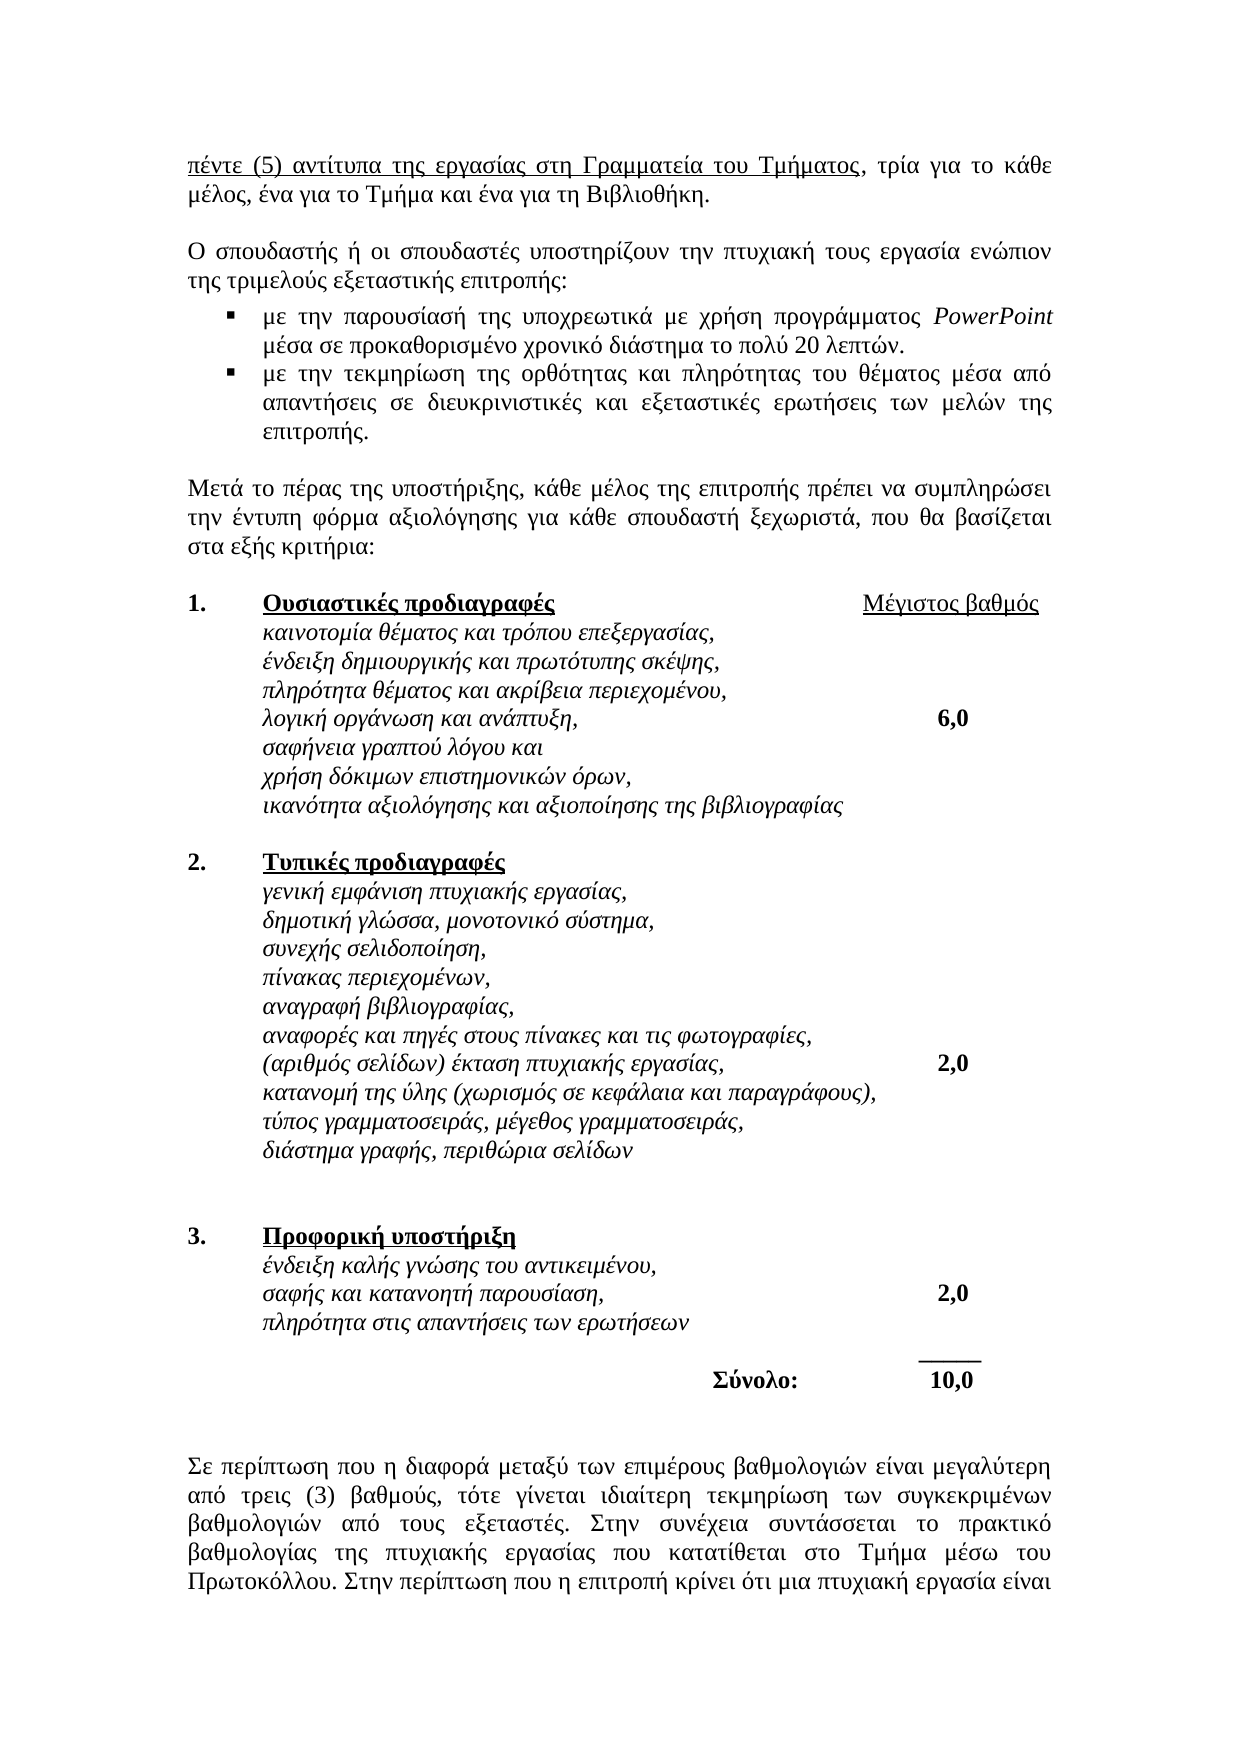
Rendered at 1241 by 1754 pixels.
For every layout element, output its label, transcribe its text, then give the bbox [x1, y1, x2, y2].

text συνεχής σελιδοποίηση, [187, 933, 1053, 962]
text λογική οργάνωση και ανάπτυξη, 6,0 [187, 703, 1053, 732]
text δημοτική γλώσσα, μονοτονικό σύστημα, [187, 905, 1053, 933]
text πληρότητα στις απαντήσεις των ερωτήσεων [187, 1307, 1053, 1336]
text πίνακας περιεχομένων, [187, 962, 1053, 991]
text πληρότητα θέματος και ακρίβεια περιεχομένου, [187, 675, 1053, 703]
text Ο σπουδαστής ή οι σπουδαστές υποστηρίζουν την πτυχιακή τους εργασία ενώπιον της τριμελούς εξεταστικής επιτροπής: [187, 236, 1053, 294]
text διάστημα γραφής, περιθώρια σελίδων [187, 1135, 1053, 1163]
text γενική εμφάνιση πτυχιακής εργασίας, [187, 876, 1053, 905]
text καινοτομία θέματος και τρόπου επεξεργασίας, [187, 617, 1053, 646]
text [187, 150, 1053, 207]
text 3. Προφορική υποστήριξη [187, 1221, 1053, 1250]
list με την παρουσίασή της υποχρεωτικά με χρήση προγράμματος PowerPoint μέσα σε προκαθορισμένο χρονικό διάστημα το πολύ 20 λεπτών. [225, 301, 1053, 358]
text χρήση δόκιμων επιστημονικών όρων, [187, 761, 1053, 790]
text ένδειξη δημιουργικής και πρωτότυπης σκέψης, [187, 646, 1053, 675]
text ένδειξη καλής γνώσης του αντικειμένου, [187, 1250, 1053, 1278]
text σαφήνεια γραπτού λόγου και [187, 732, 1053, 761]
text 2. Τυπικές προδιαγραφές [187, 847, 1053, 876]
text 1. Ουσιαστικές προδιαγραφές Μέγιστος βαθμός [187, 588, 1053, 617]
text κατανομή της ύλης (χωρισμός σε κεφάλαια και παραγράφους), [187, 1077, 1053, 1106]
text Μετά το πέρας της υποστήριξης, κάθε μέλος της επιτροπής πρέπει να συμπληρώσει την έντυπη φόρμα αξιολόγησης για κάθε σπουδαστή ξεχωριστά, που θα βασίζεται στα εξής κριτήρια: [187, 473, 1053, 560]
text (αριθμός σελίδων) έκταση πτυχιακής εργασίας, 2,0 [187, 1048, 1053, 1077]
text Σύνολο: 10,0 [637, 1365, 1053, 1393]
text αναφορές και πηγές στους πίνακες και τις φωτογραφίες, [187, 1020, 1053, 1048]
text τύπος γραμματοσειράς, μέγεθος γραμματοσειράς, [187, 1106, 1053, 1135]
text _____ [187, 1336, 1053, 1365]
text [187, 1451, 1053, 1595]
text αναγραφή βιβλιογραφίας, [187, 991, 1053, 1020]
text ικανότητα αξιολόγησης και αξιοποίησης της βιβλιογραφίας [187, 790, 1053, 818]
list με την τεκμηρίωση της ορθότητας και πληρότητας του θέματος μέσα από απαντήσεις σε διευκρινιστικές και εξεταστικές ερωτήσεις των μελών της επιτροπής. [225, 358, 1053, 445]
text σαφής και κατανοητή παρουσίαση, 2,0 [187, 1278, 1053, 1307]
